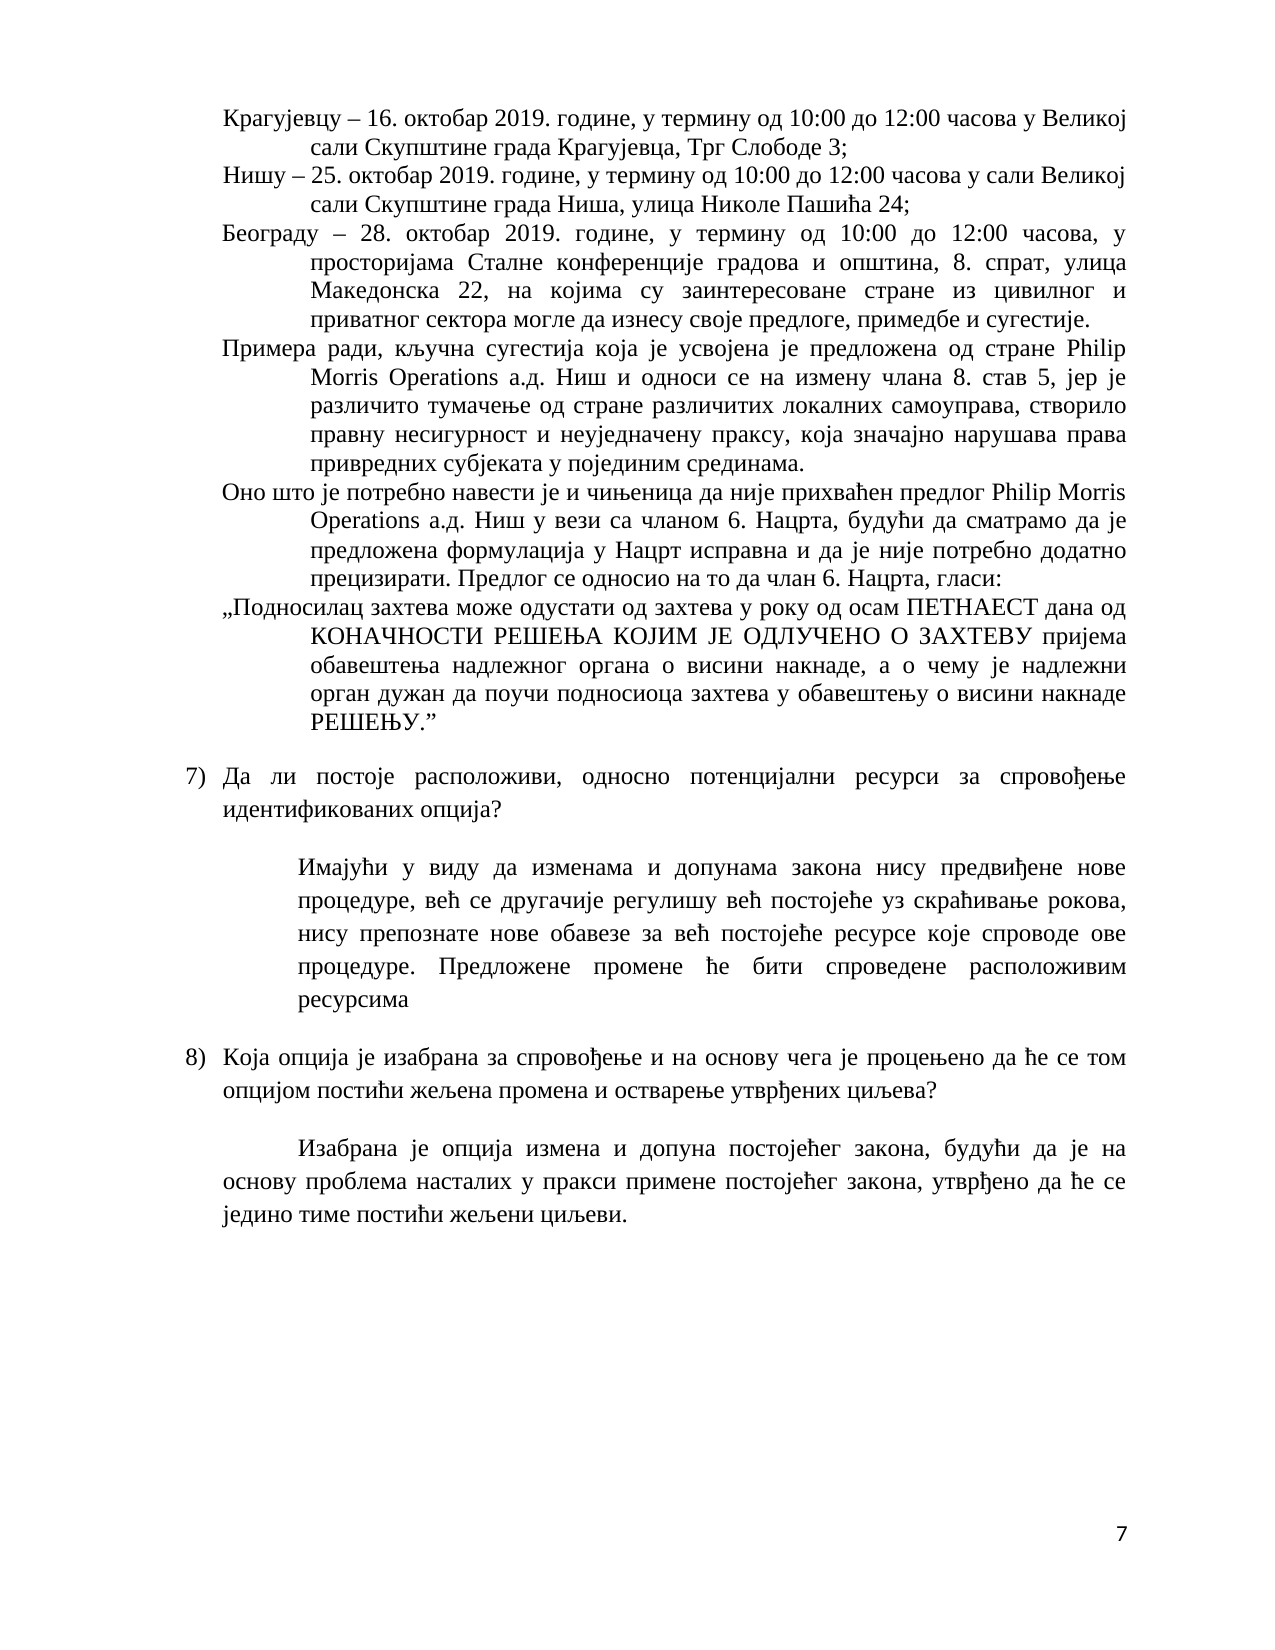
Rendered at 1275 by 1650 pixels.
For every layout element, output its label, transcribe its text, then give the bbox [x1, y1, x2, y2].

text Имајући у виду да изменама и допунама закона нису предвиђене нове процедуре, већ се другачије регулишу већ постојеће уз скраћивање рокова, нису препознате нове обавезе за већ постојеће ресурсе које спроводе ове процедуре. Предложене промене ће бити спроведене расположивим ресурсима [298, 852, 1127, 1013]
text Београду – 28. октобар 2019. године, у термину од 10:00 до 12:00 часова, у просторијама Сталне конференције градова и општина, 8. спрат, улица Македонска 22, на којима су заинтересоване стране из цивилног и приватног сектора могле да изнесу своје предлоге, примедбе и сугестије. [222, 218, 1127, 333]
list Да ли постоје расположиви, односно потенцијални ресурси за спровођење идентификованих опција? [185, 761, 1127, 823]
text Оно што је потребно навести је и чињеница да није прихваћен предлог Philip Morris Оperations а.д. Ниш у вези са чланом 6. Нацрта, будући да сматрамо да је предложена формулација у Нацрт исправна и да је није потребно додатно прецизирати. Предлог се односио на то да члан 6. Нацрта, гласи: [222, 477, 1127, 592]
text Крагујевцу – 16. октобар 2019. године, у термину од 10:00 до 12:00 часова у Великој сали Скупштине града Крагујевца, Трг Слободе 3; [223, 103, 1127, 161]
text Изабрана је опција измена и допуна постојећег закона, будући да је на основу проблема насталих у пракси примене постојећег закона, утврђено да ће се једино тиме постићи жељени циљеви. [223, 1133, 1127, 1228]
text Примера ради, кључна сугестија која је усвојена је предложена од стране Philip Morris Оperations а.д. Ниш и односи се на измену члана 8. став 5, јер је различито тумачење од стране различитих локалних самоуправа, створило правну несигурност и неуједначену праксу, која значајно нарушава права привредних субјеката у појединим срединама. [222, 333, 1127, 477]
list Која опција је изабрана за спровођење и на основу чега је процењено да ће се том опцијом постићи жељена промена и остварење утврђених циљева? [185, 1042, 1127, 1104]
text Нишу – 25. октобар 2019. године, у термину од 10:00 до 12:00 часова у сали Великој сали Скупштине града Ниша, улица Николе Пашића 24; [223, 161, 1127, 218]
text „Подносилац захтева може одустати од захтева у року од осам ПЕТНАЕСТ дана од КОНАЧНОСТИ РЕШЕЊА КОЈИМ ЈЕ ОДЛУЧЕНО О ЗАХТЕВУ пријема обавештења надлежног органа о висини накнаде, а о чему је надлежни орган дужан да поучи подносиоца захтева у обавештењу о висини накнаде РЕШЕЊУ.” [222, 592, 1127, 736]
